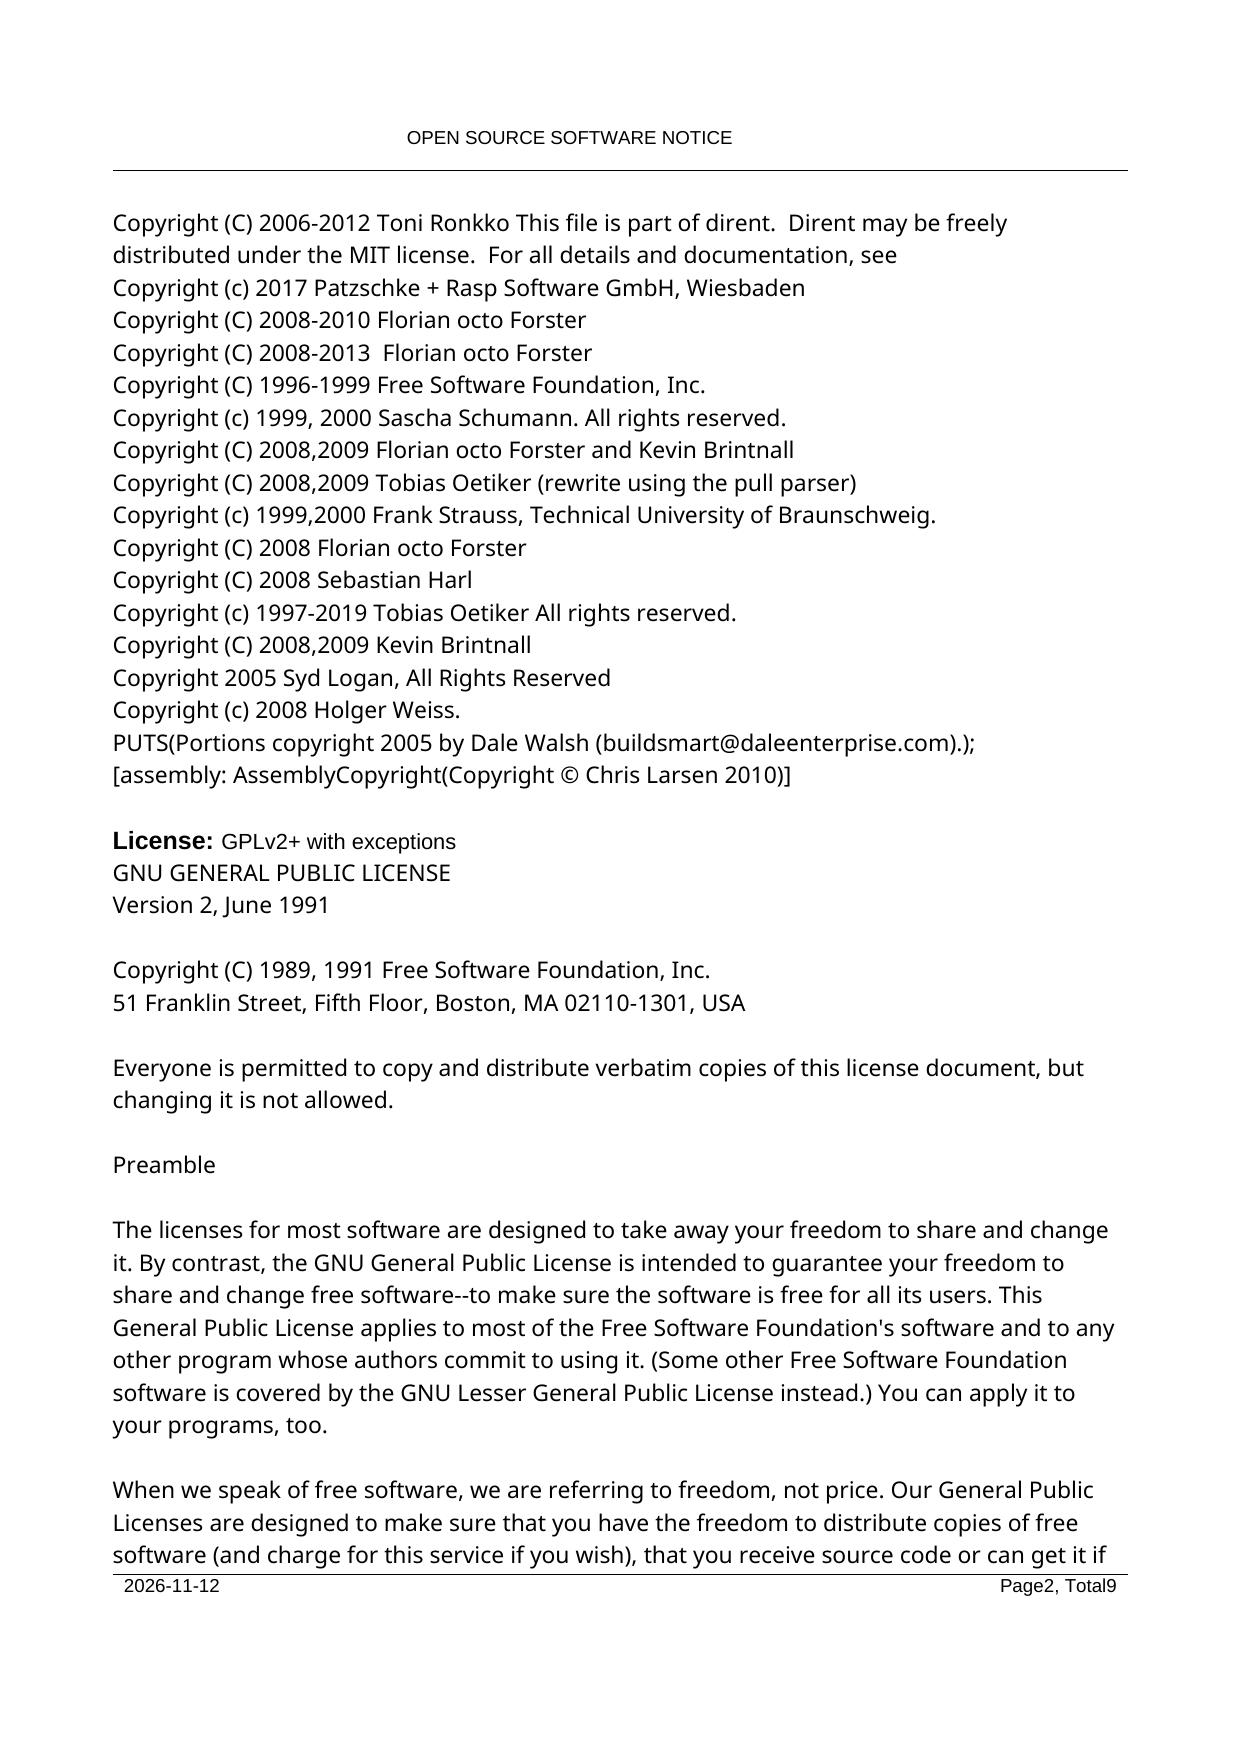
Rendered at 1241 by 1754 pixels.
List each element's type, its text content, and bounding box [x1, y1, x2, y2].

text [112, 206, 1128, 824]
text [112, 1474, 1128, 1571]
text Copyright (C) 1989, 1991 Free Software Foundation, Inc. [112, 954, 1128, 986]
text The licenses for most software are designed to take away your freedom to share and change it. By contrast, the GNU General Public License is intended to guarantee your freedom to share and change free software--to make sure the software is free for all its users. This General Public License applies to most of the Free Software Foundation's software and to any other program whose authors commit to using it. (Some other Free Software Foundation software is covered by the GNU Lesser General Public License instead.) You can apply it to your programs, too. [112, 1214, 1128, 1441]
text Preamble [112, 1149, 1128, 1181]
text Version 2, June 1991 [112, 889, 1128, 921]
text Everyone is permitted to copy and distribute verbatim copies of this license document, but changing it is not allowed. [112, 1051, 1128, 1116]
text GNU GENERAL PUBLIC LICENSE [112, 856, 1128, 889]
text License: GPLv2+ with exceptions [112, 824, 1128, 856]
text 51 Franklin Street, Fifth Floor, Boston, MA 02110-1301, USA [112, 986, 1128, 1019]
